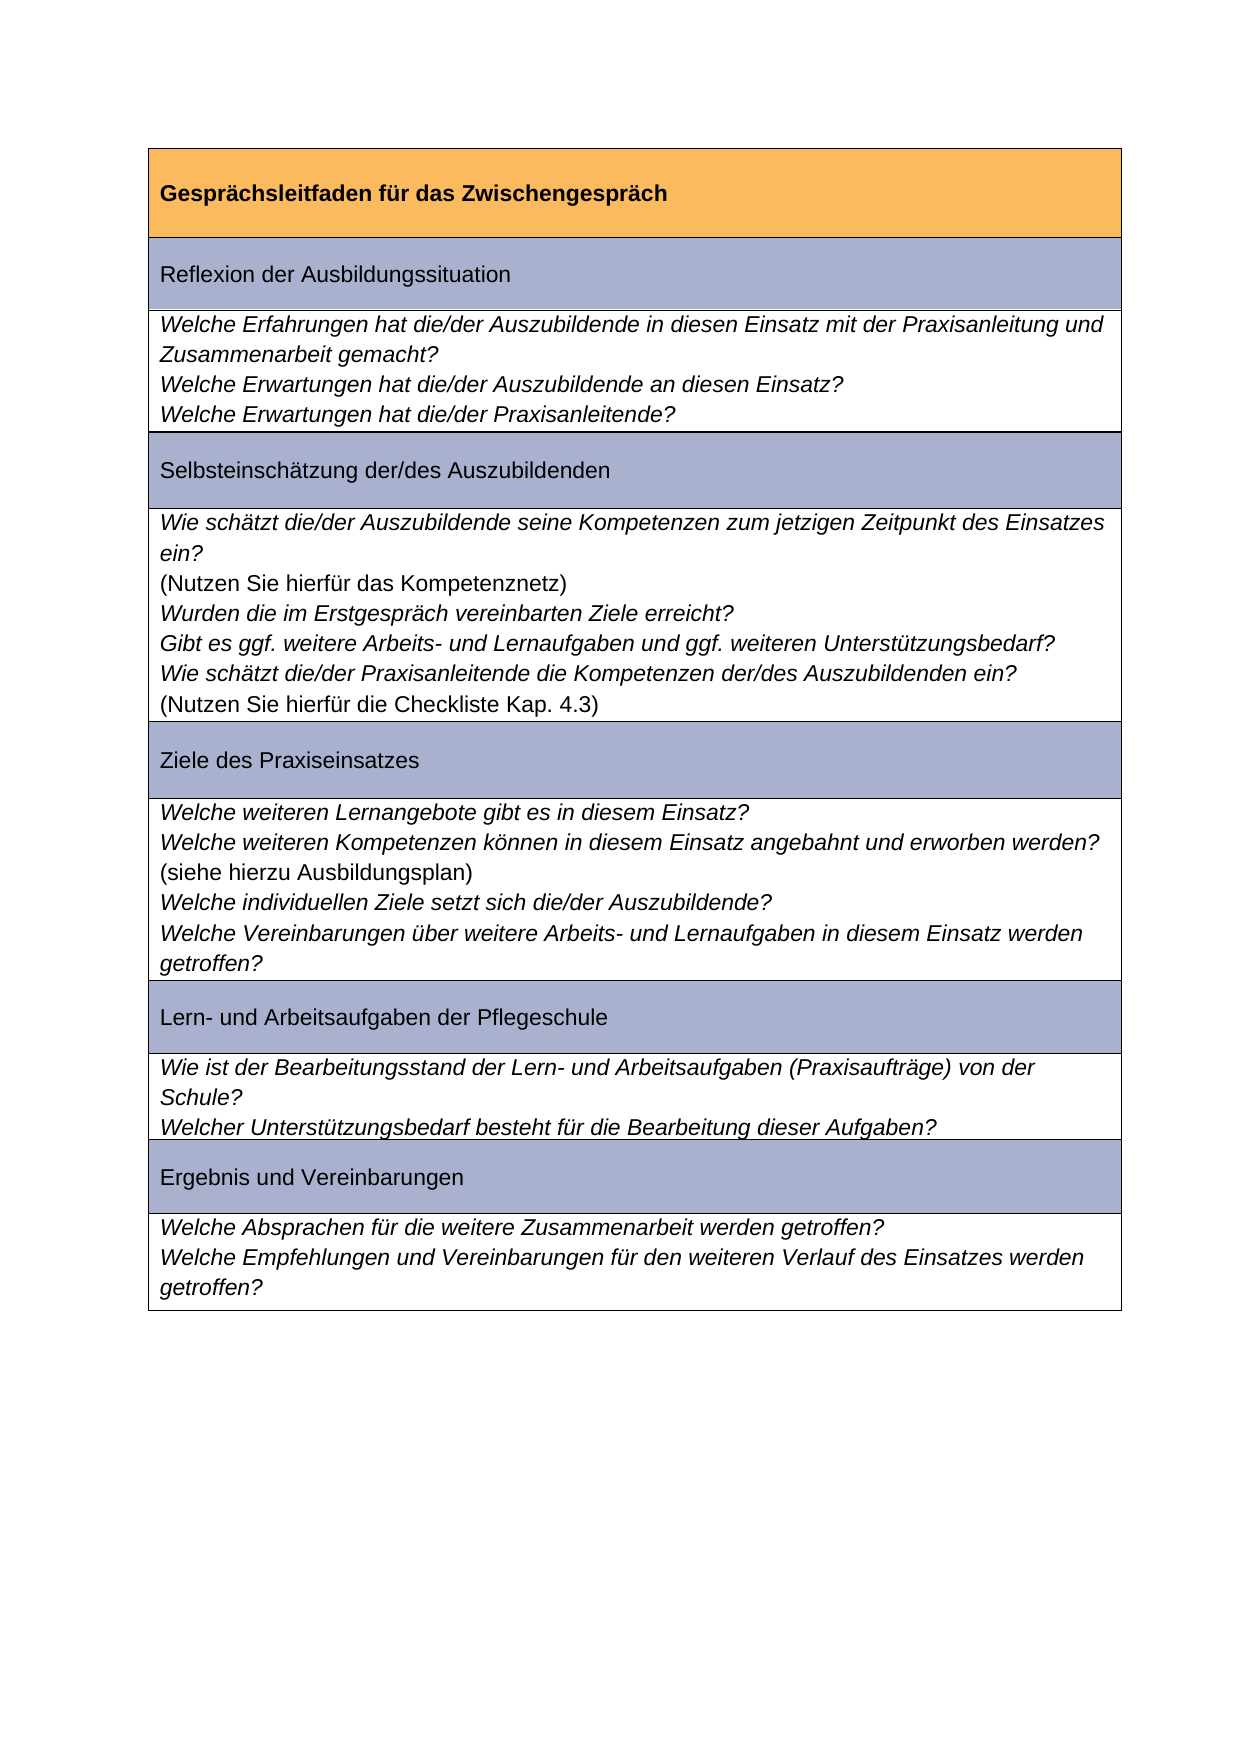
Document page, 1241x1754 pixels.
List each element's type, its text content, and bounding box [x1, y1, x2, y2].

table_cell Wie schätzt die/der Auszubildende seine Kompetenzen zum jetzigen Zeitpunkt des Einsatzes ein? (Nutzen Sie hierfür das Kompetenznetz) Wurden die im Erstgespräch vereinbarten Ziele erreicht? Gibt es ggf. weitere Arbeits- und Lernaufgaben und ggf. weiteren Unterstützungsbedarf? Wie schätzt die/der Praxisanleitende die Kompetenzen der/des Auszubildenden ein? (Nutzen Sie hierfür die Checkliste Kap. 4.3) [149, 509, 1121, 721]
table_cell Selbsteinschätzung der/des Auszubildenden [149, 433, 1121, 508]
table_cell Welche weiteren Lernangebote gibt es in diesem Einsatz? Welche weiteren Kompetenzen können in diesem Einsatz angebahnt und erworben werden? (siehe hierzu Ausbildungsplan) Welche individuellen Ziele setzt sich die/der Auszubildende? Welche Vereinbarungen über weitere Arbeits- und Lernaufgaben in diesem Einsatz werden getroffen? [149, 799, 1121, 980]
table_cell Welche Erfahrungen hat die/der Auszubildende in diesen Einsatz mit der Praxisanleitung und Zusammenarbeit gemacht? Welche Erwartungen hat die/der Auszubildende an diesen Einsatz? Welche Erwartungen hat die/der Praxisanleitende? [149, 311, 1121, 431]
table_cell Reflexion der Ausbildungssituation [149, 238, 1121, 309]
table_cell Lern- und Arbeitsaufgaben der Pflegeschule [149, 981, 1121, 1053]
table_header Gesprächsleitfaden für das Zwischengespräch [149, 149, 1121, 237]
table_cell Ziele des Praxiseinsatzes [149, 722, 1121, 798]
table_cell Welche Absprachen für die weitere Zusammenarbeit werden getroffen? Welche Empfehlungen und Vereinbarungen für den weiteren Verlauf des Einsatzes werden getroffen? [149, 1214, 1121, 1310]
table_cell Ergebnis und Vereinbarungen [149, 1140, 1121, 1213]
table_cell Wie ist der Bearbeitungsstand der Lern- und Arbeitsaufgaben (Praxisaufträge) von der Schule? Welcher Unterstützungsbedarf besteht für die Bearbeitung dieser Aufgaben? [149, 1054, 1121, 1139]
